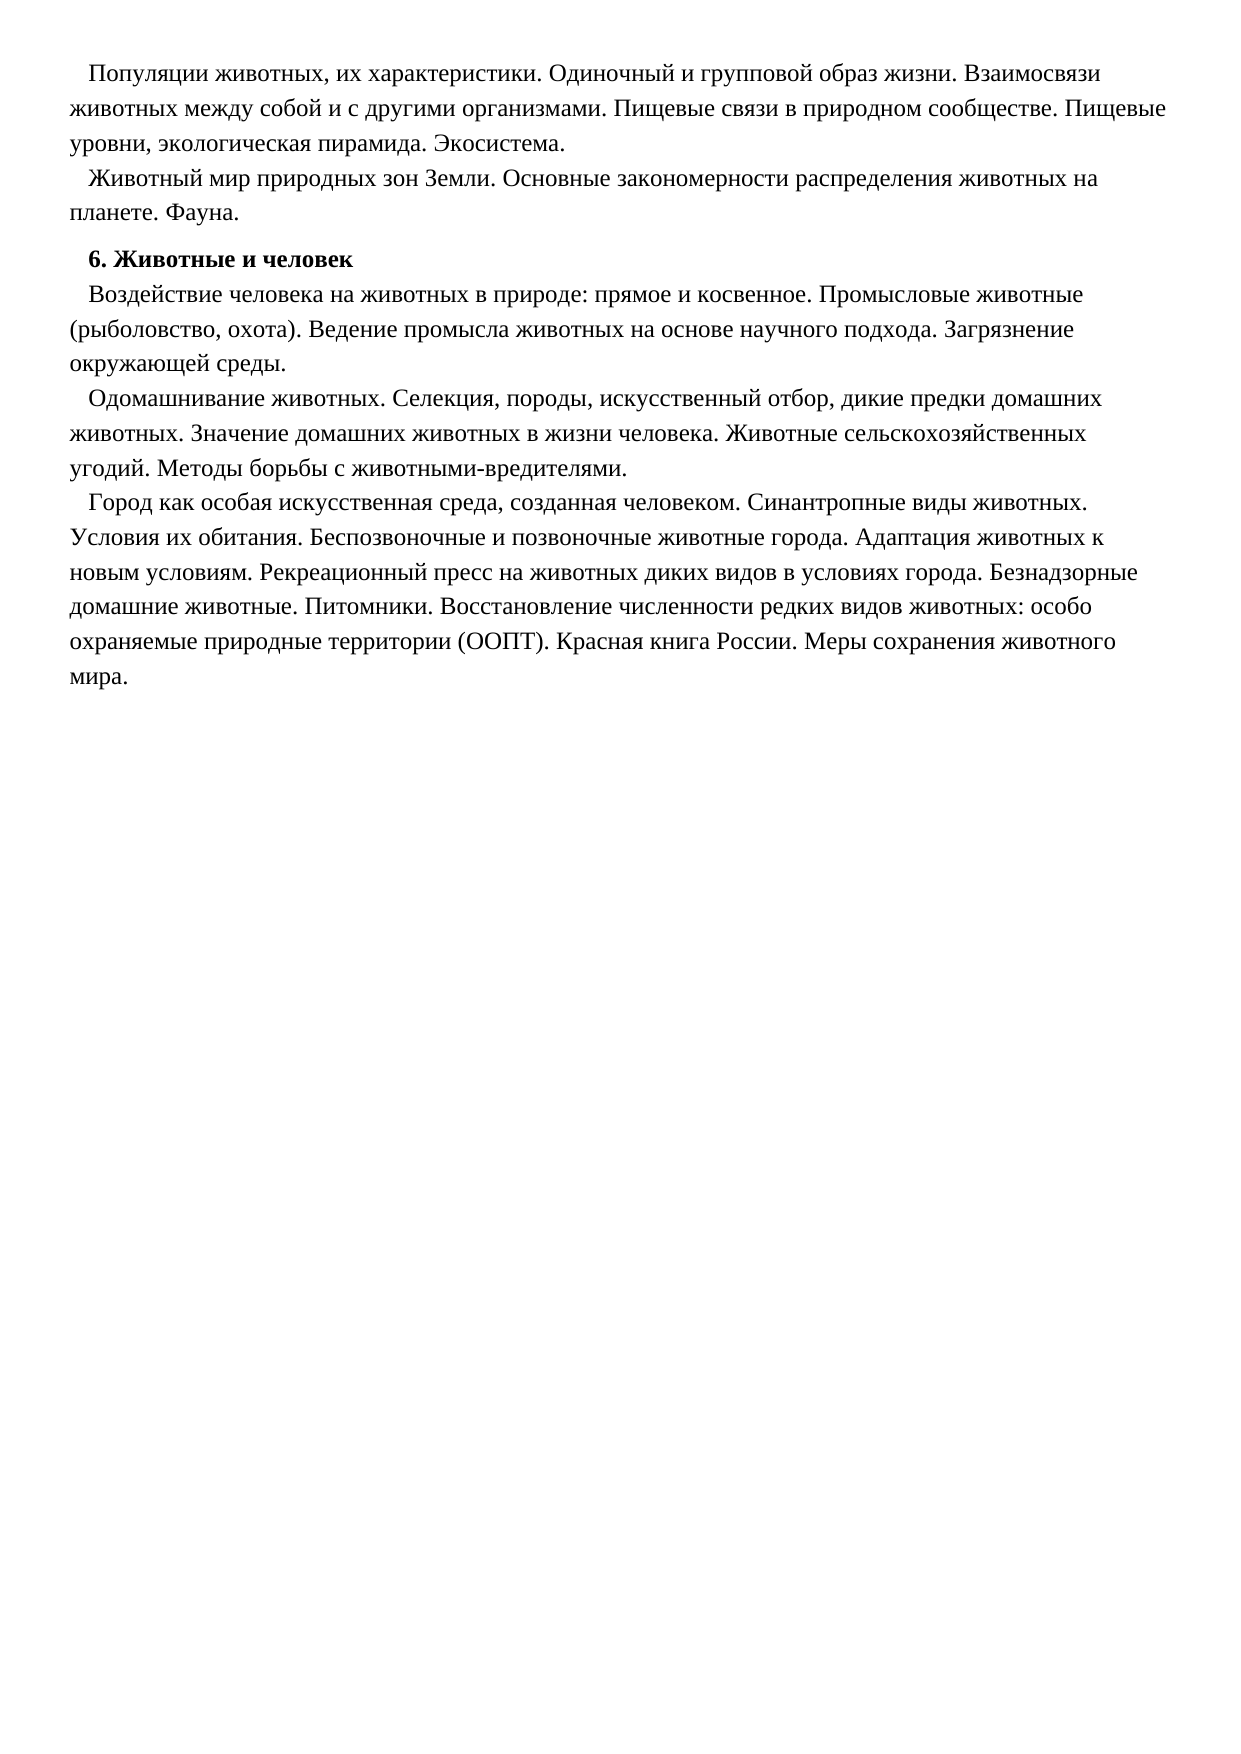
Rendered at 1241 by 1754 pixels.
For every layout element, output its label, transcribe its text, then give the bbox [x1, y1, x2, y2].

text Популяции животных, их характеристики. Одиночный и групповой образ жизни. Взаимосвязи животных между собой и с другими организмами. Пищевые связи в природном сообществе. Пищевые уровни, экологическая пирамида. Экосистема. [69, 58, 1169, 157]
text Город как особая искусственная среда, созданная человеком. Синантропные виды животных. Условия их обитания. Беспозвоночные и позвоночные животные города. Адаптация животных к новым условиям. Рекреационный пресс на животных диких видов в условиях города. Безнадзорные домашние животные. Питомники. Восстановление численности редких видов животных: особо охраняемые природные территории (ООПТ). Красная книга России. Меры сохранения животного мира. [69, 487, 1141, 689]
subtitle Животные и человек [88, 244, 1182, 273]
text Одомашнивание животных. Селекция, породы, искусственный отбор, дикие предки домашних животных. Значение домашних животных в жизни человека. Животные сельскохозяйственных угодий. Методы борьбы с животными-вредителями. [69, 383, 1105, 481]
text Воздействие человека на животных в природе: прямое и косвенное. Промысловые животные (рыболовство, охота). Ведение промысла животных на основе научного подхода. Загрязнение окружающей среды. [69, 279, 1087, 377]
text Животный мир природных зон Земли. Основные закономерности распределения животных на планете. Фауна. [69, 163, 1101, 226]
